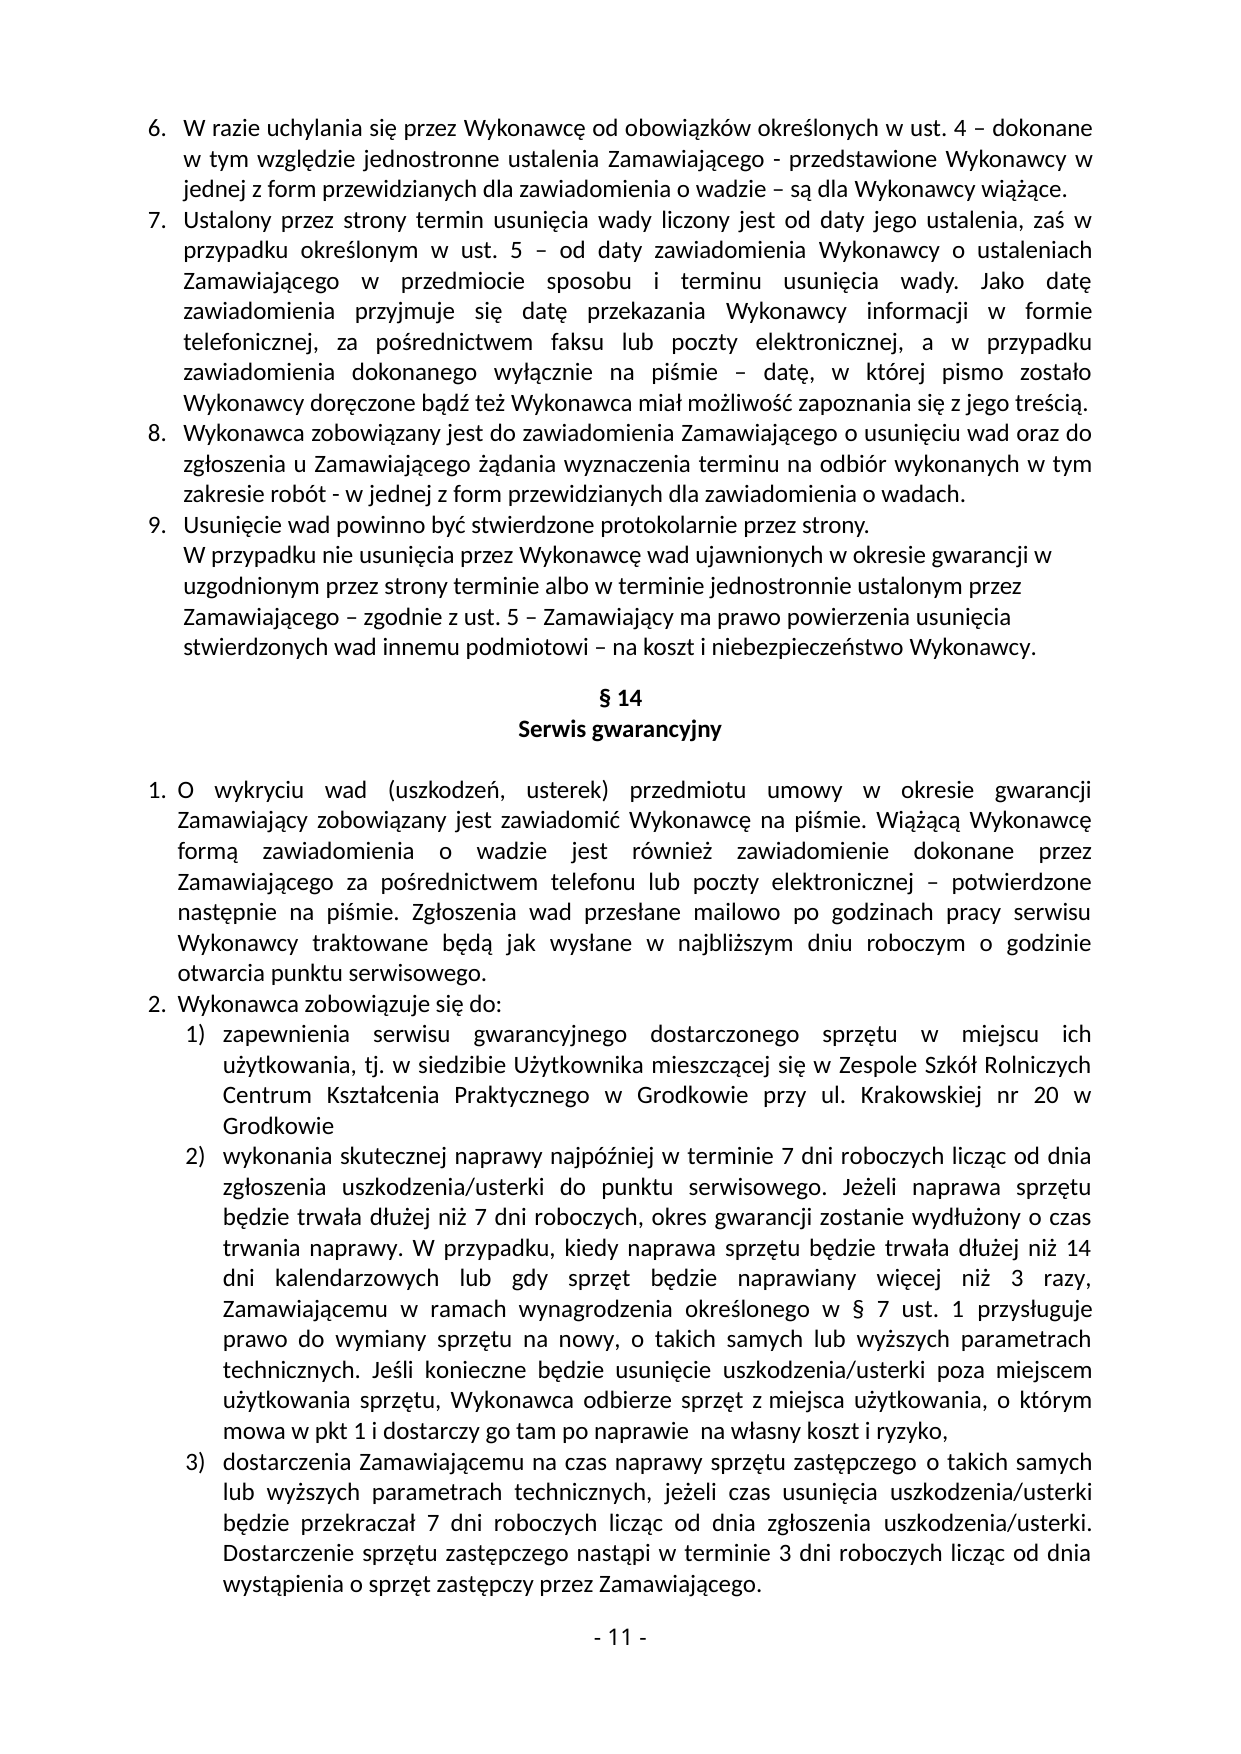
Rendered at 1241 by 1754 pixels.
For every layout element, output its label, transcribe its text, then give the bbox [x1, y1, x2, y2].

list zapewnienia serwisu gwarancyjnego dostarczonego sprzętu w miejscu ich użytkowania, tj. w siedzibie Użytkownika mieszczącej się w Zespole Szkół Rolniczych Centrum Kształcenia Praktycznego w Grodkowie przy ul. Krakowskiej nr 20 w Grodkowie [185, 1018, 1093, 1140]
list wykonania skutecznej naprawy najpóźniej w terminie 7 dni roboczych licząc od dnia zgłoszenia uszkodzenia/usterki do punktu serwisowego. Jeżeli naprawa sprzętu będzie trwała dłużej niż 7 dni roboczych, okres gwarancji zostanie wydłużony o czas trwania naprawy. W przypadku, kiedy naprawa sprzętu będzie trwała dłużej niż 14 dni kalendarzowych lub gdy sprzęt będzie naprawiany więcej niż 3 razy, Zamawiającemu w ramach wynagrodzenia określonego w § 7 ust. 1 przysługuje prawo do wymiany sprzętu na nowy, o takich samych lub wyższych parametrach technicznych. Jeśli konieczne będzie usunięcie uszkodzenia/usterki poza miejscem użytkowania sprzętu, Wykonawca odbierze sprzęt z miejsca użytkowania, o którym mowa w pkt 1 i dostarczy go tam po naprawie na własny koszt i ryzyko, [185, 1140, 1093, 1446]
list Usunięcie wad powinno być stwierdzone protokolarnie przez strony. [148, 509, 1093, 540]
text Serwis gwarancyjny [148, 713, 1093, 744]
list O wykryciu wad (uszkodzeń, usterek) przedmiotu umowy w okresie gwarancji Zamawiający zobowiązany jest zawiadomić Wykonawcę na piśmie. Wiążącą Wykonawcę formą zawiadomienia o wadzie jest również zawiadomienie dokonane przez Zamawiającego za pośrednictwem telefonu lub poczty elektronicznej – potwierdzone następnie na piśmie. Zgłoszenia wad przesłane mailowo po godzinach pracy serwisu Wykonawcy traktowane będą jak wysłane w najbliższym dniu roboczym o godzinie otwarcia punktu serwisowego. [148, 774, 1093, 988]
list dostarczenia Zamawiającemu na czas naprawy sprzętu zastępczego o takich samych lub wyższych parametrach technicznych, jeżeli czas usunięcia uszkodzenia/usterki będzie przekraczał 7 dni roboczych licząc od dnia zgłoszenia uszkodzenia/usterki. Dostarczenie sprzętu zastępczego nastąpi w terminie 3 dni roboczych licząc od dnia wystąpienia o sprzęt zastępczy przez Zamawiającego. [185, 1446, 1093, 1598]
list W razie uchylania się przez Wykonawcę od obowiązków określonych w ust. 4 – dokonane w tym względzie jednostronne ustalenia Zamawiającego - przedstawione Wykonawcy w jednej z form przewidzianych dla zawiadomienia o wadzie – są dla Wykonawcy wiążące. [148, 112, 1093, 204]
list Wykonawca zobowiązuje się do: [148, 988, 1093, 1018]
text W przypadku nie usunięcia przez Wykonawcę wad ujawnionych w okresie gwarancji w uzgodnionym przez strony terminie albo w terminie jednostronnie ustalonym przez Zamawiającego – zgodnie z ust. 5 – Zamawiający ma prawo powierzenia usunięcia stwierdzonych wad innemu podmiotowi – na koszt i niebezpieczeństwo Wykonawcy. [183, 540, 1093, 662]
list Wykonawca zobowiązany jest do zawiadomienia Zamawiającego o usunięciu wad oraz do zgłoszenia u Zamawiającego żądania wyznaczenia terminu na odbiór wykonanych w tym zakresie robót - w jednej z form przewidzianych dla zawiadomienia o wadach. [148, 418, 1093, 509]
text § 14 [148, 683, 1093, 713]
list Ustalony przez strony termin usunięcia wady liczony jest od daty jego ustalenia, zaś w przypadku określonym w ust. 5 – od daty zawiadomienia Wykonawcy o ustaleniach Zamawiającego w przedmiocie sposobu i terminu usunięcia wady. Jako datę zawiadomienia przyjmuje się datę przekazania Wykonawcy informacji w formie telefonicznej, za pośrednictwem faksu lub poczty elektronicznej, a w przypadku zawiadomienia dokonanego wyłącznie na piśmie – datę, w której pismo zostało Wykonawcy doręczone bądź też Wykonawca miał możliwość zapoznania się z jego treścią. [148, 204, 1093, 418]
